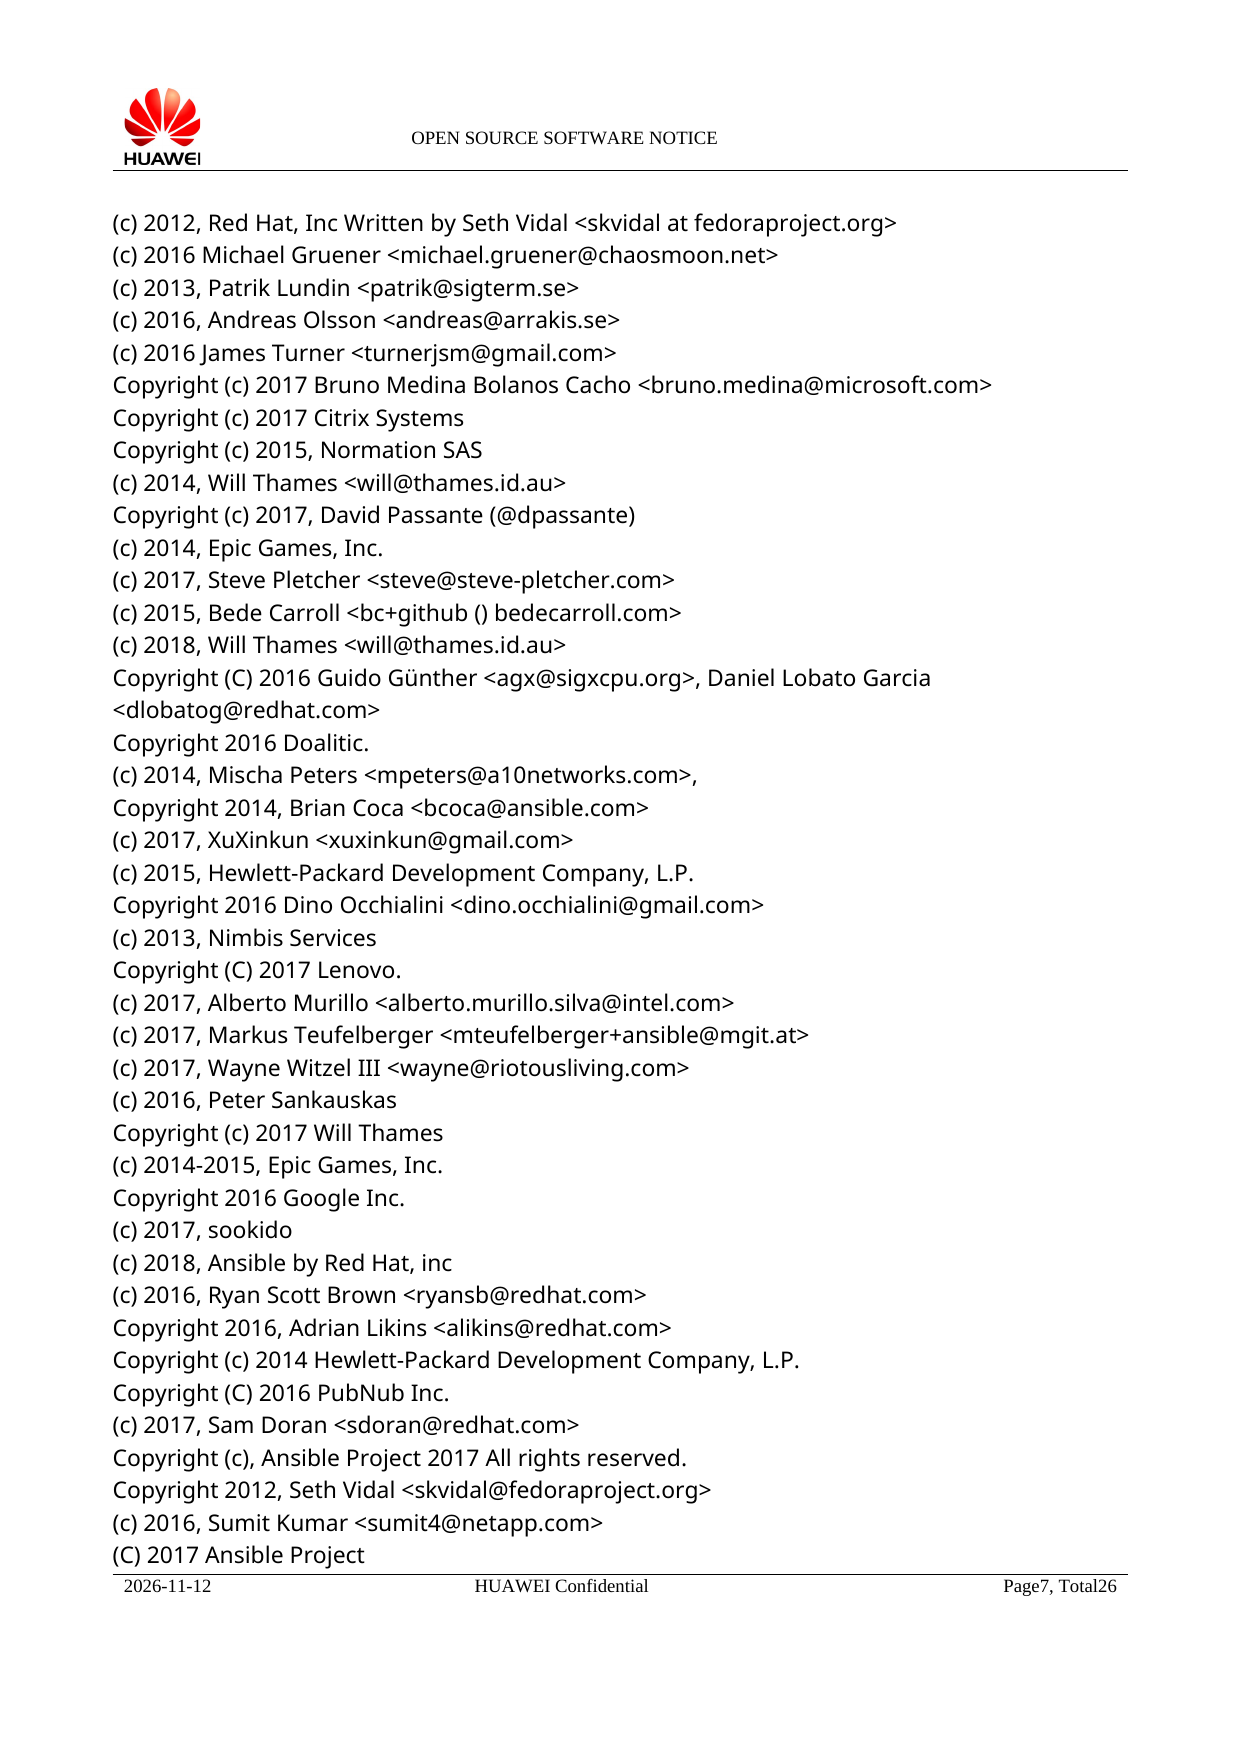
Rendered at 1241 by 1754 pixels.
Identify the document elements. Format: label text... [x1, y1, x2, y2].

picture [124, 88, 201, 165]
